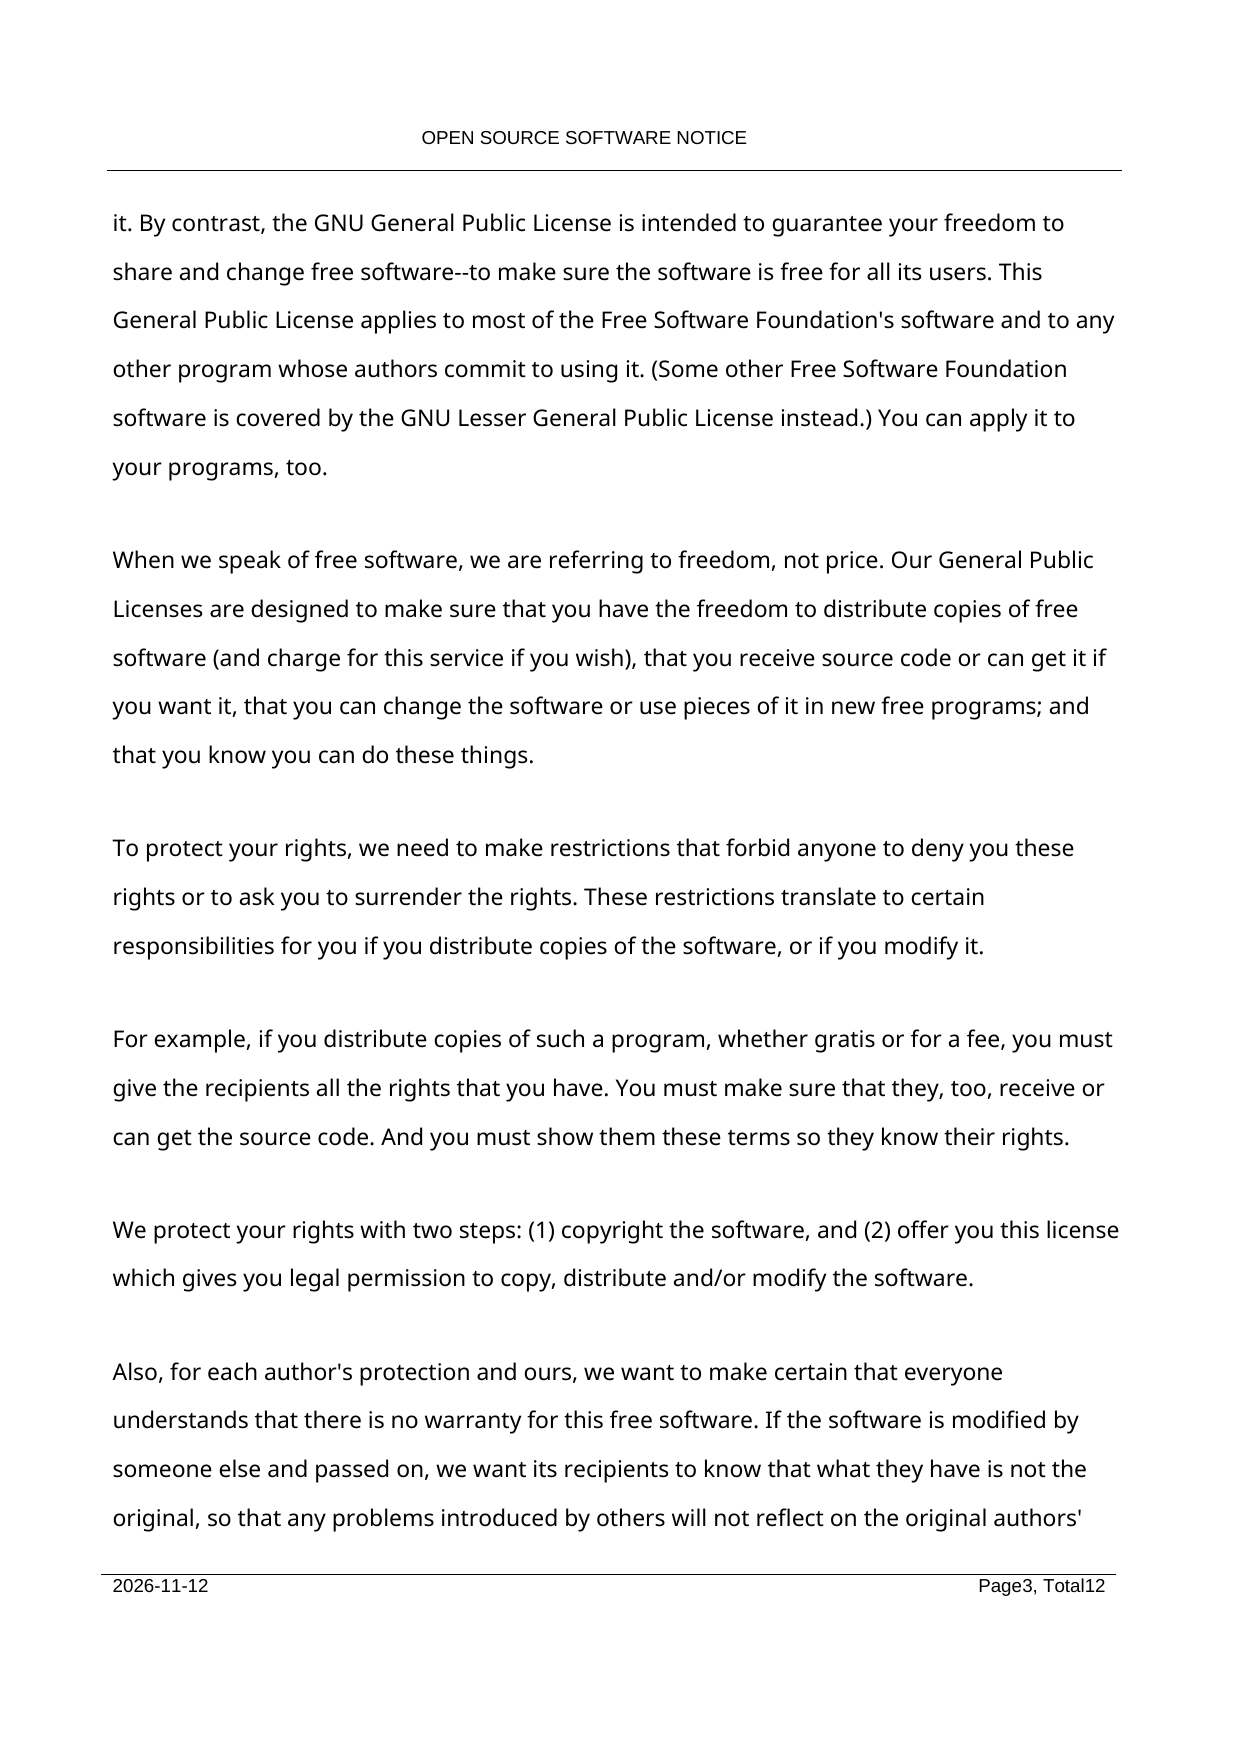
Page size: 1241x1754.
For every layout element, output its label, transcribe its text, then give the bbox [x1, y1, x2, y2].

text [112, 206, 1128, 483]
text To protect your rights, we need to make restrictions that forbid anyone to deny you these rights or to ask you to surrender the rights. These restrictions translate to certain responsibilities for you if you distribute copies of the software, or if you modify it. [112, 832, 1128, 962]
text For example, if you distribute copies of such a program, whether gratis or for a fee, you must give the recipients all the rights that you have. You must make sure that they, too, receive or can get the source code. And you must show them these terms so they know their rights. [112, 1022, 1128, 1152]
text We protect your rights with two steps: (1) copyright the software, and (2) offer you this license which gives you legal permission to copy, distribute and/or modify the software. [112, 1213, 1128, 1294]
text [112, 1355, 1128, 1534]
text When we speak of free software, we are referring to freedom, not price. Our General Public Licenses are designed to make sure that you have the freedom to distribute copies of free software (and charge for this service if you wish), that you receive source code or can get it if you want it, that you can change the software or use pieces of it in new free programs; and that you know you can do these things. [112, 543, 1128, 771]
